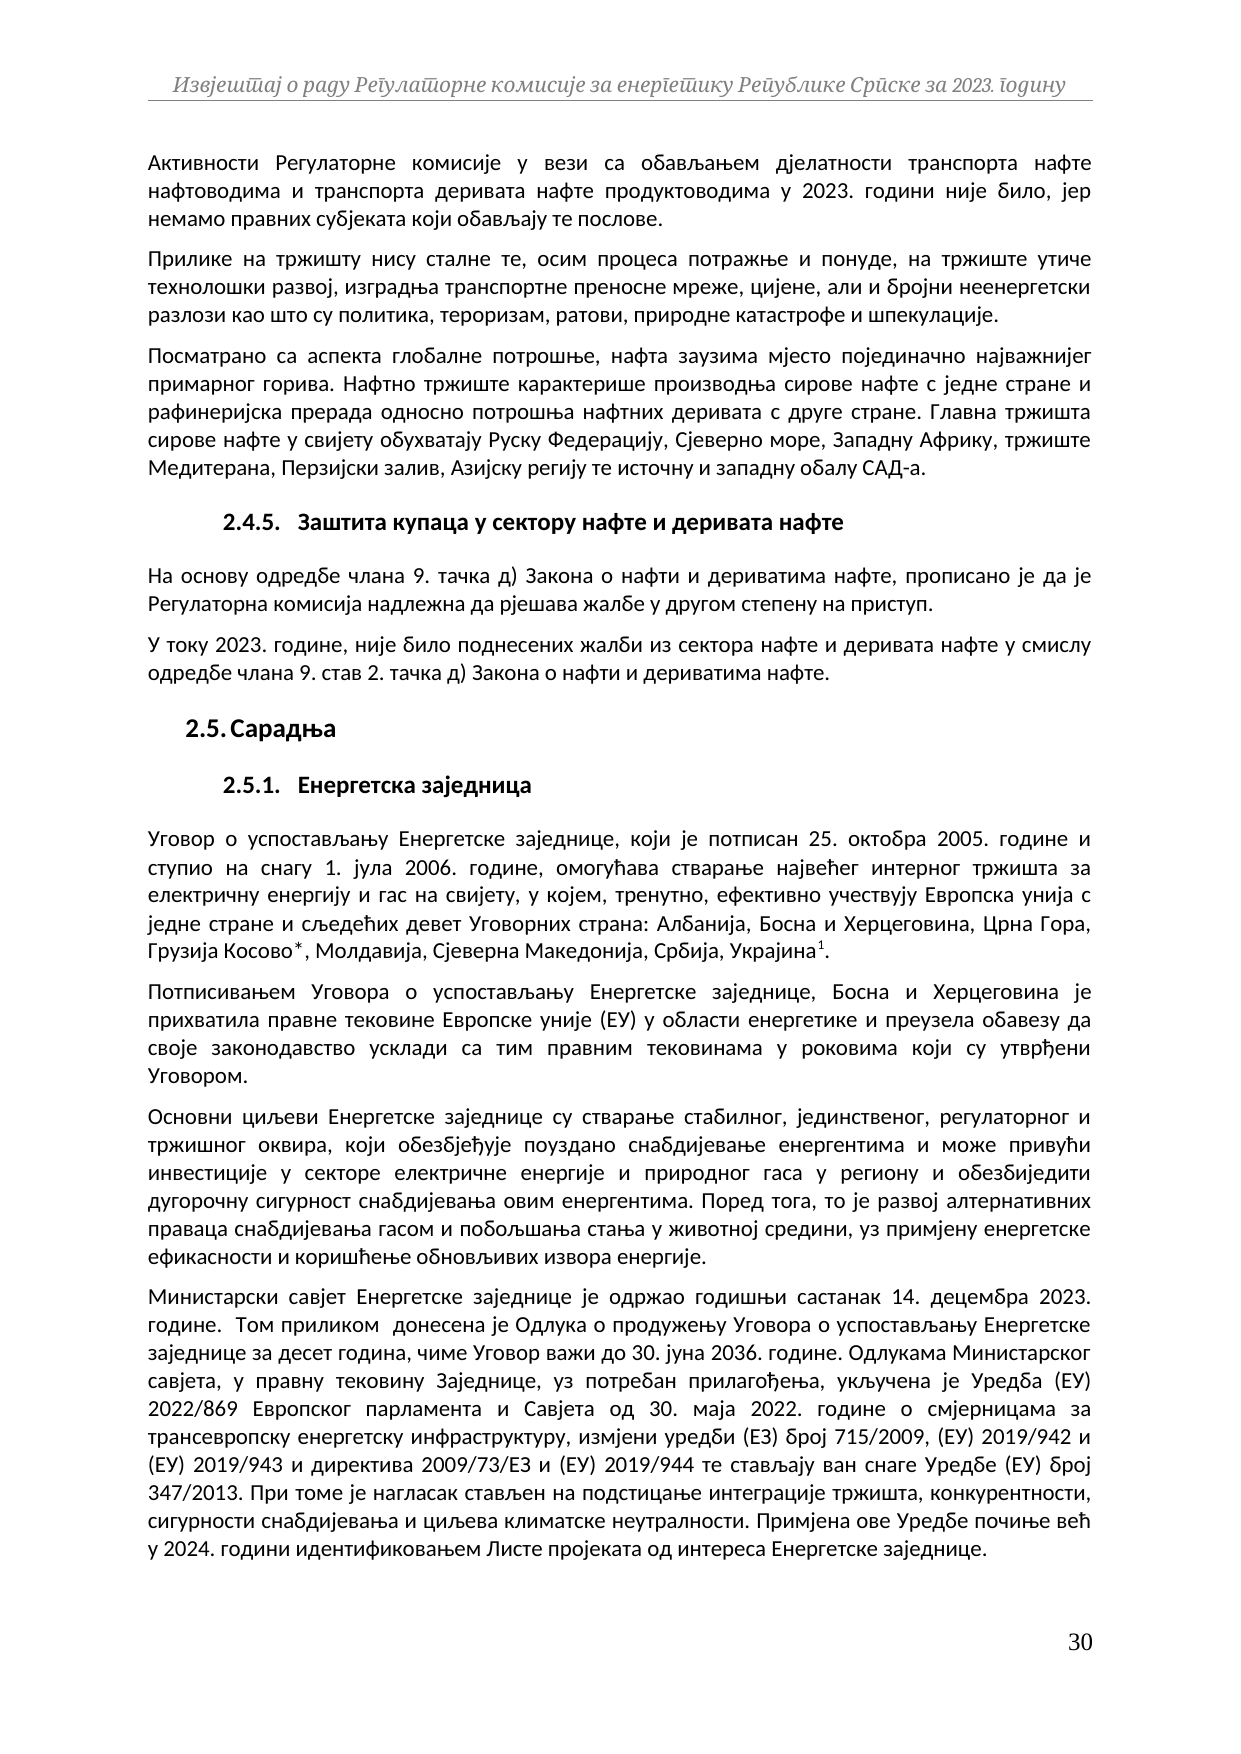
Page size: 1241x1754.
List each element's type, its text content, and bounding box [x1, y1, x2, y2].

text Посматрано са аспекта глобалне потрошње, нафта заузима мјесто појединачно најважнијег примарног горива. Нафтно тржиште карактерише производња сирове нафте с једне стране и рафинеријска прерада односно потрошња нафтних деривата с друге стране. Главна тржишта сирове нафте у свијету обухватају Руску Федерацију, Сјеверно море, Западну Африку, тржиште Медитерана, Перзијски залив, Азијску регију те источну и западну обалу САД-а. [148, 341, 1093, 481]
text Основни циљеви Енергетске заједнице су стварање стабилног, јединственог, регулаторног и тржишног оквира, који обезбјеђује поуздано снабдијевање енергентима и може привући инвестиције у секторе електричне енергије и природног гаса у региону и обезбиједити дугорочну сигурност снабдијевања овим енергентима. Поред тога, то је развој алтернативних праваца снабдијевања гасом и побољшања стања у животној средини, уз примјену енергетске ефикасности и коришћење обновљивих извора енергије. [148, 1102, 1093, 1270]
text Министарски савјет Енергетске заједнице је одржао годишњи састанак 14. децембра 2023. године. Том приликом донесена је Одлука о продужењу Уговора о успостављању Енергетске заједнице за десет година, чиме Уговор важи до 30. јуна 2036. године. Одлукама Министарског савјета, у правну тековину Заједнице, уз потребан прилагођења, укључена је Уредба (ЕУ) 2022/869 Европског парламента и Савјета од 30. маја 2022. године о смјерницама за трансевропску енергетску инфраструктуру, измјени уредби (ЕЗ) број 715/2009, (ЕУ) 2019/942 и (ЕУ) 2019/943 и директива 2009/73/ЕЗ и (ЕУ) 2019/944 те стављају ван снаге Уредбе (ЕУ) број 347/2013. При томе је нагласак стављен на подстицање интеграције тржишта, конкурентности, сигурности снабдијевања и циљева климатске неутралности. Примјена ове Уредбе почиње већ у 2024. години идентификовањем Листе пројеката од интереса Енергетске заједнице. [148, 1282, 1093, 1563]
text У току 2023. године, није било поднесених жалби из сектора нафте и деривата нафте у смислу одредбе члана 9. став 2. тачка д) Закона о нафти и дериватима нафте. [148, 630, 1093, 686]
text На основу одредбе члана 9. тачка д) Закона о нафти и дериватима нафте, прописано је да је Регулаторна комисија надлежна да рјешава жалбе у другом степену на приступ. [148, 561, 1093, 617]
text Уговор о успостављању Енергетске заједнице, који је потписан 25. октобра 2005. године и ступио на снагу 1. јула 2006. године, омогућава стварање највећег интерног тржишта за електричну енергију и гас на свијету, у којем, тренутно, ефективно учествују Европска унија с једне стране и сљедећих девет Уговорних страна: Албанија, Босна и Херцеговина, Црна Гора, Грузија Косово*, Молдавија, Сјеверна Македонија, Србија, Украјина1. [148, 824, 1093, 965]
text Прилике на тржишту нису сталне те, осим процеса потражње и понуде, на тржиште утиче технолошки развој, изградња транспортне преносне мреже, цијене, али и бројни неенергетски разлози као што су политика, тероризам, ратови, природне катастрофе и шпекулације. [148, 244, 1093, 328]
subtitle Сарадња [185, 711, 1093, 744]
text Потписивањем Уговора о успостављању Енергетске заједнице, Босна и Херцеговина је прихватила правне тековине Европске уније (ЕУ) у области енергетике и преузела обавезу да своје законодавство усклади са тим правним тековинама у роковима који су утврђени Уговором. [148, 977, 1093, 1089]
subtitle Енергетска заједница [223, 769, 1093, 799]
text Активности Регулаторне комисије у вези са обављањем дјелатности транспорта нафте нафтоводима и транспорта деривата нафте продуктоводима у 2023. години није било, јер немамо правних субјеката који обављају те послове. [148, 148, 1093, 232]
subtitle Заштита купаца у сектору нафте и деривата нафте [223, 506, 1093, 536]
